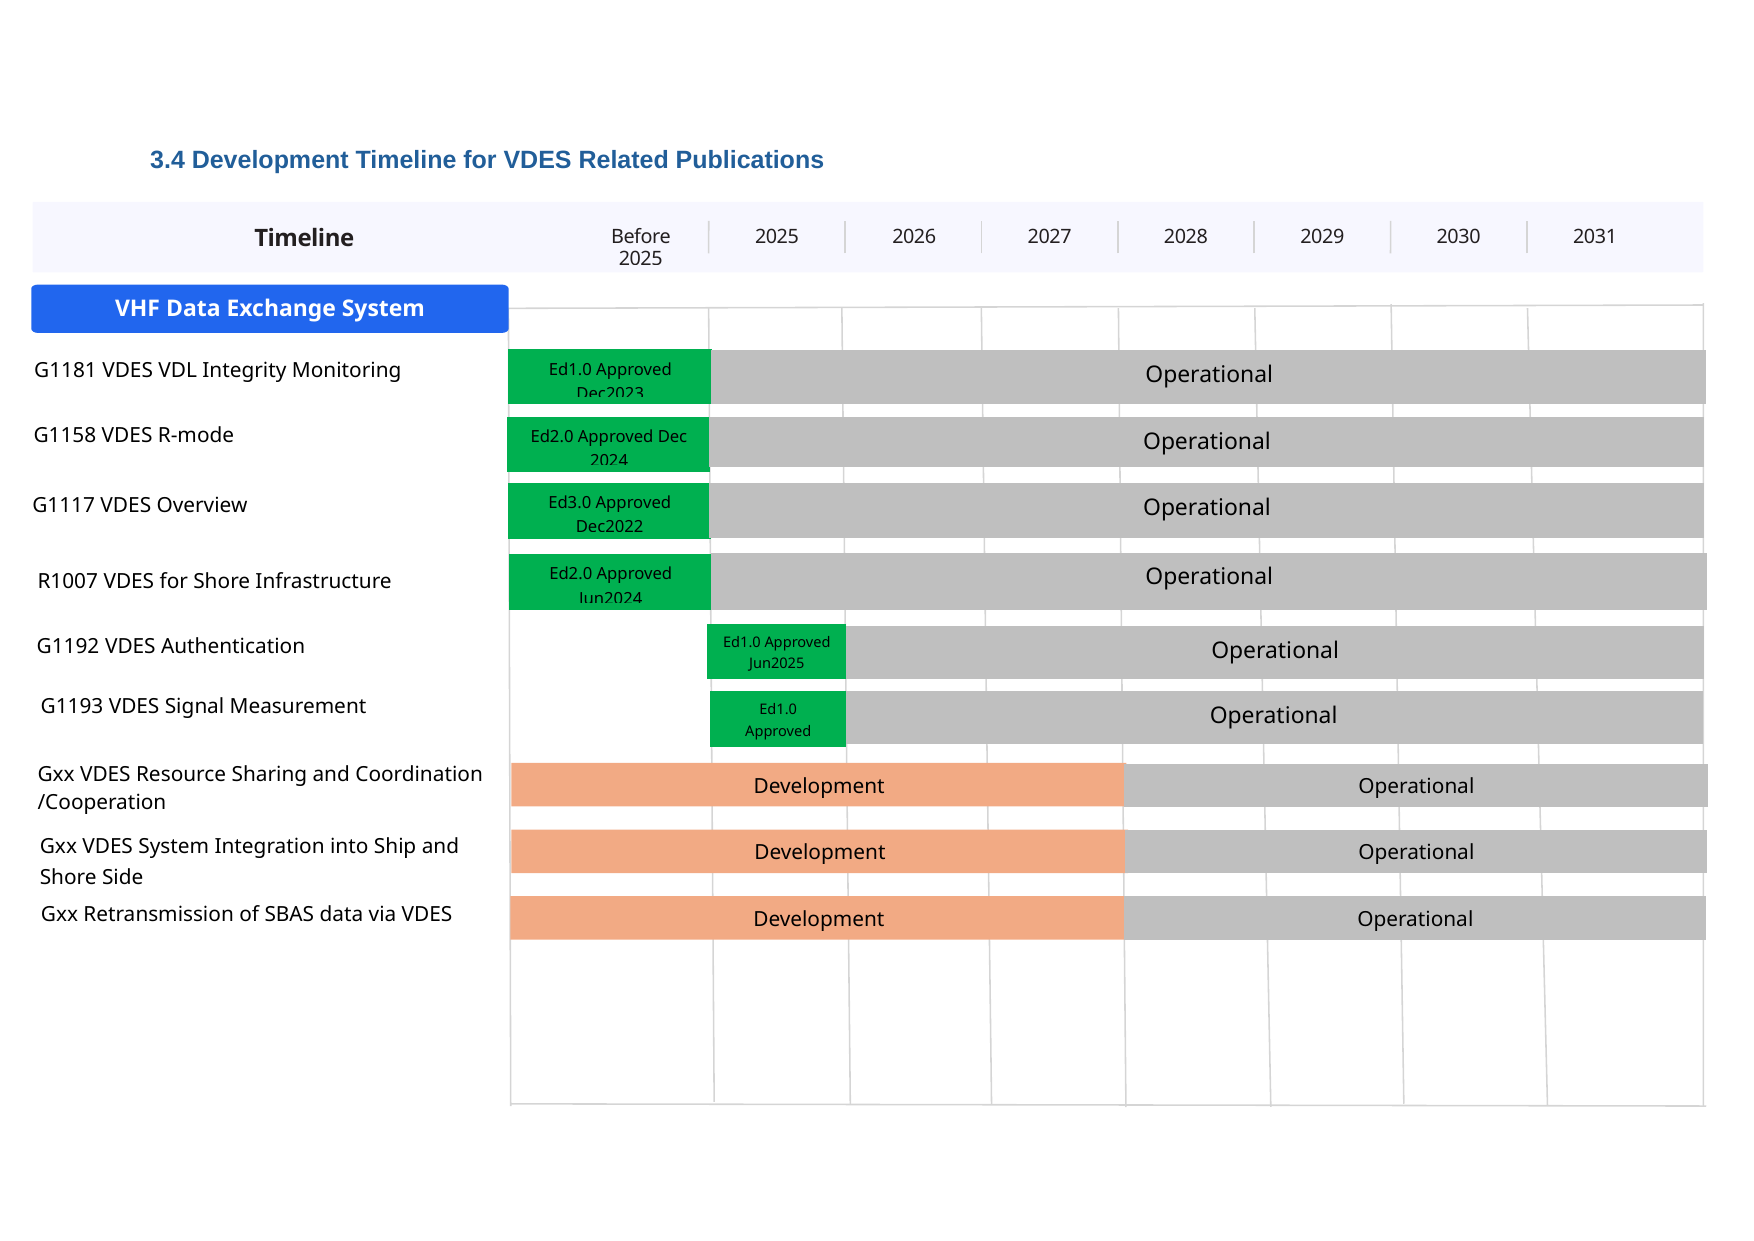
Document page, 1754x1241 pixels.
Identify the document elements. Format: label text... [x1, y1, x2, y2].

text 3.4 Development Timeline for VDES Related Publications [150, 146, 1604, 174]
